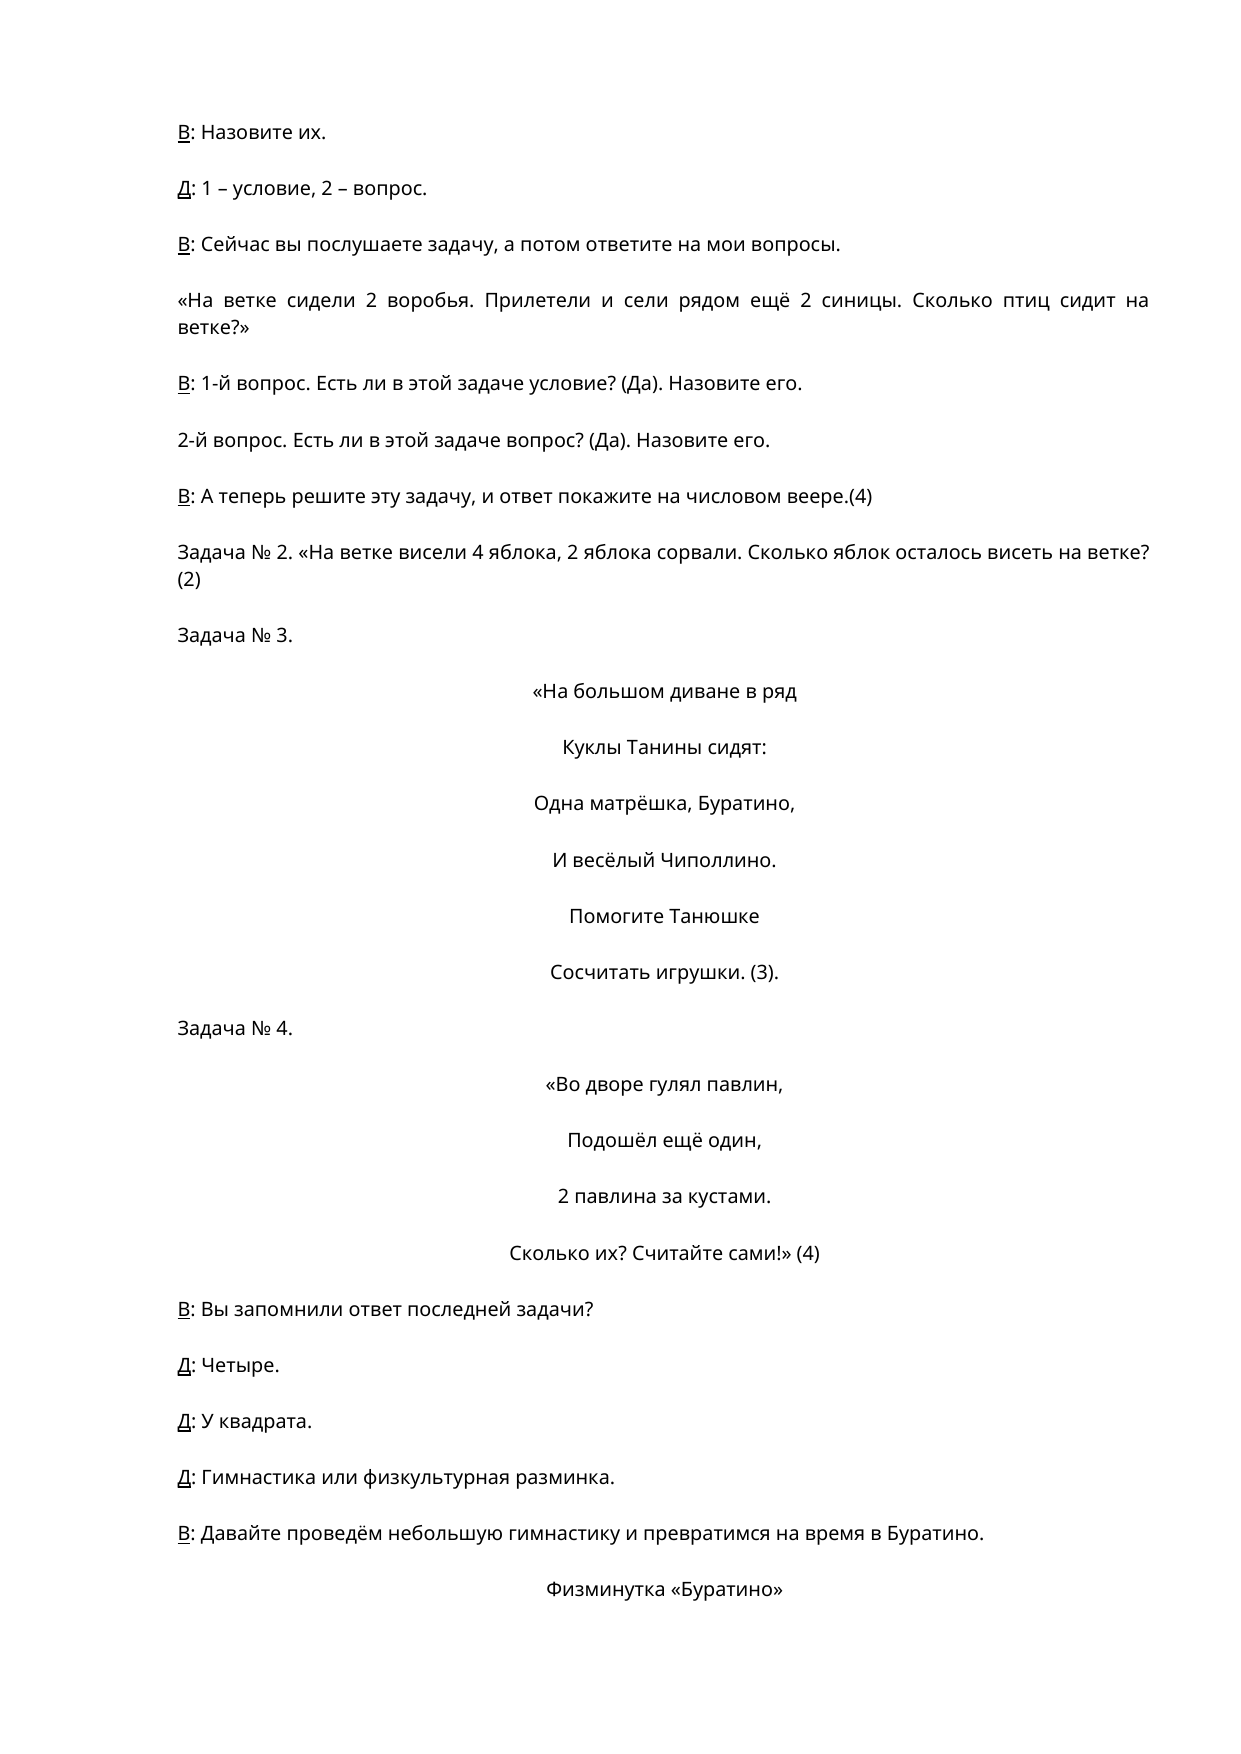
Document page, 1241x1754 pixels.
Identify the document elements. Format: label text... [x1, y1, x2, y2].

text Сколько их? Считайте сами!» (4) [177, 1239, 1152, 1266]
text «Во дворе гулял павлин, [177, 1070, 1152, 1097]
text 2-й вопрос. Есть ли в этой задаче вопрос? (Да). Назовите его. [177, 426, 1152, 453]
text И весёлый Чиполлино. [177, 846, 1152, 873]
text Физминутка «Буратино» [177, 1576, 1152, 1603]
text Задача № 4. [177, 1014, 1152, 1041]
text Подошёл ещё один, [177, 1127, 1152, 1153]
text В: Вы запомнили ответ последней задачи? [177, 1295, 1152, 1322]
text В: Сейчас вы послушаете задачу, а потом ответите на мои вопросы. [177, 230, 1152, 257]
text Куклы Танины сидят: [177, 733, 1152, 761]
text Д: У квадрата. [177, 1407, 1152, 1434]
text «На ветке сидели 2 воробья. Прилетели и сели рядом ещё 2 синицы. Сколько птиц сидит на ветке?» [177, 287, 1152, 341]
text Сосчитать игрушки. (3). [177, 958, 1152, 985]
text Д: 1 – условие, 2 – вопрос. [177, 174, 1152, 201]
text Д: Гимнастика или физкультурная разминка. [177, 1463, 1152, 1490]
text Одна матрёшка, Буратино, [177, 790, 1152, 817]
text Задача № 2. «На ветке висели 4 яблока, 2 яблока сорвали. Сколько яблок осталось висеть на ветке? (2) [177, 538, 1152, 592]
text «На большом диване в ряд [177, 677, 1152, 704]
text Д: Четыре. [177, 1351, 1152, 1378]
text В: 1-й вопрос. Есть ли в этой задаче условие? (Да). Назовите его. [177, 370, 1152, 397]
text В: Давайте проведём небольшую гимнастику и превратимся на время в Буратино. [177, 1519, 1152, 1547]
text Помогите Танюшке [177, 902, 1152, 929]
text В: Назовите их. [177, 118, 1152, 145]
text Задача № 3. [177, 621, 1152, 648]
text В: А теперь решите эту задачу, и ответ покажите на числовом веере.(4) [177, 482, 1152, 509]
text 2 павлина за кустами. [177, 1183, 1152, 1210]
